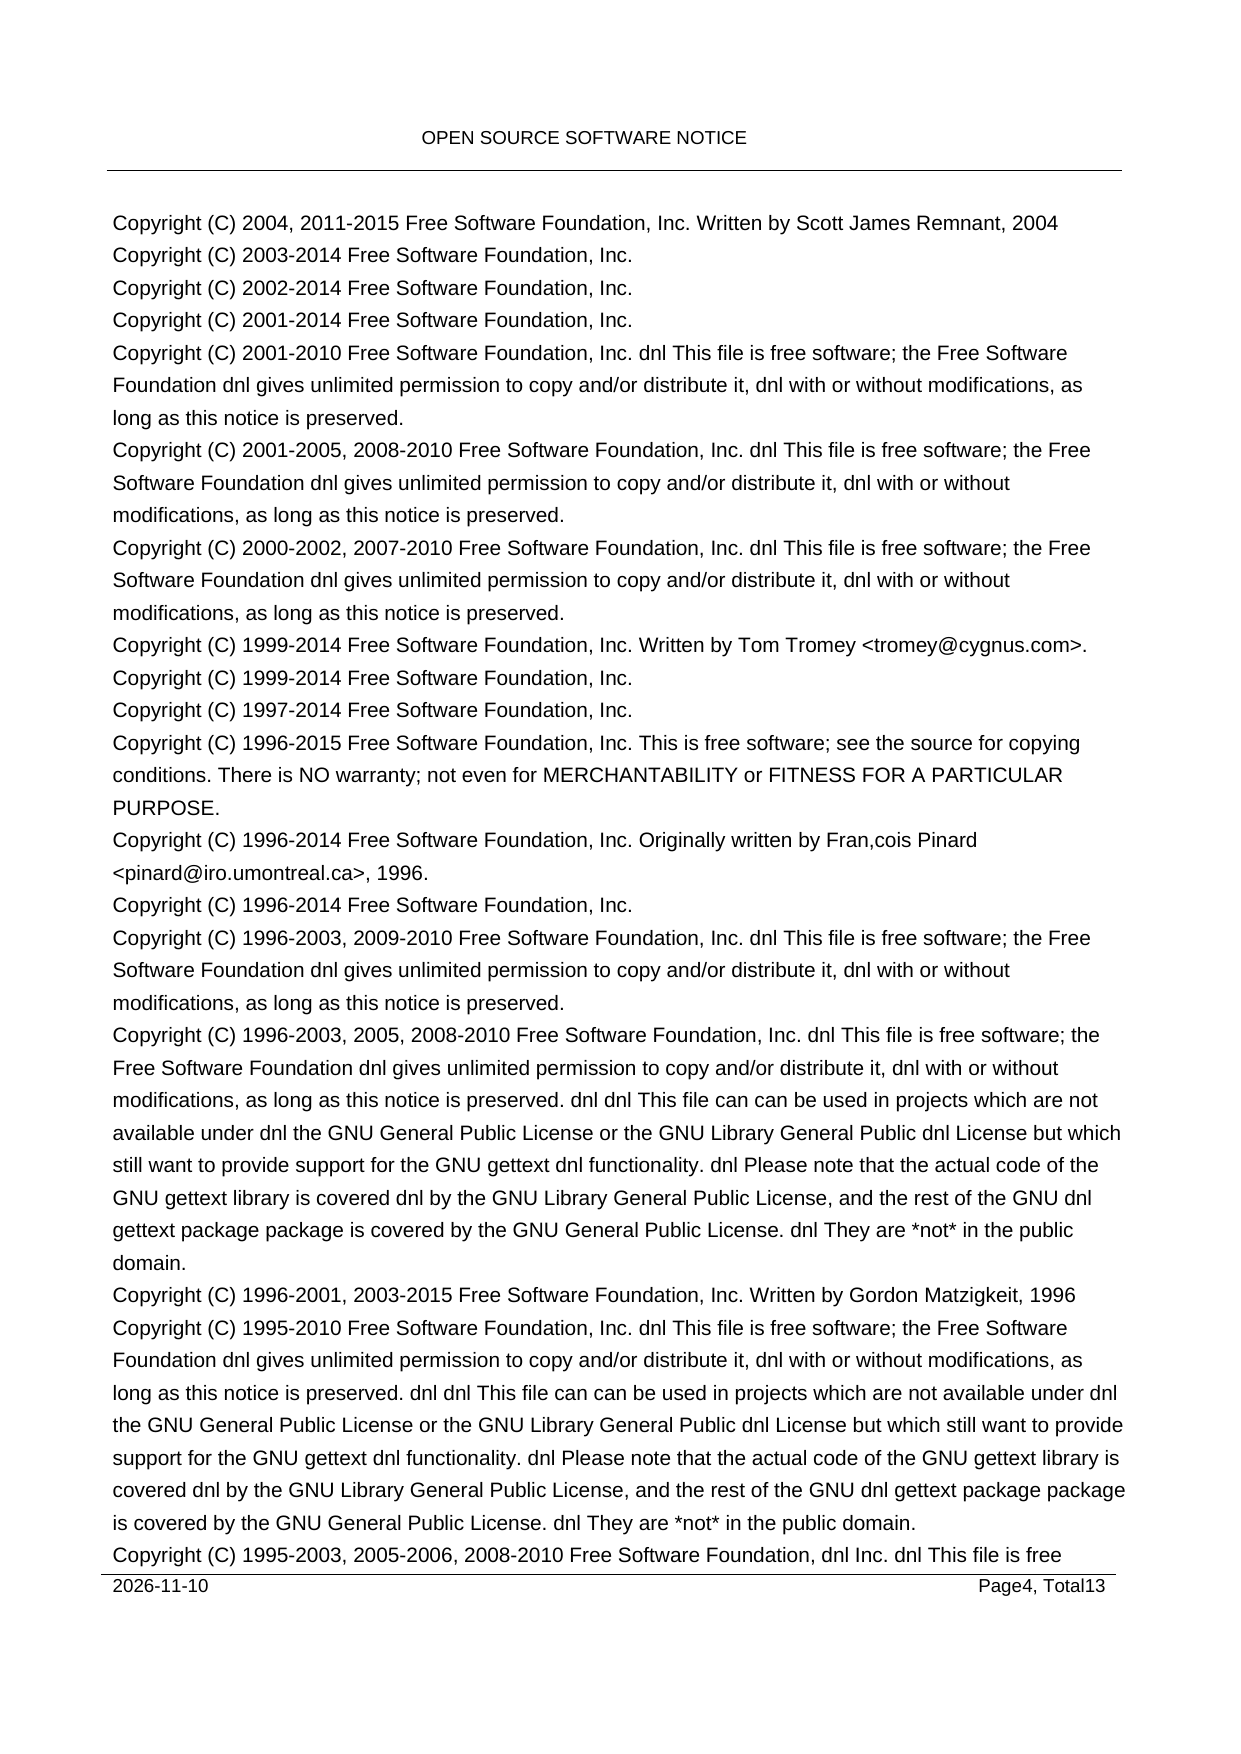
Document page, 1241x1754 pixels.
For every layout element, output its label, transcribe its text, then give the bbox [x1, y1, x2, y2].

text Copyright (C) 1997-2014 Free Software Foundation, Inc. [112, 694, 1128, 726]
text Copyright (C) 2003-2014 Free Software Foundation, Inc. [112, 239, 1128, 271]
text Copyright (C) 1996-2001, 2003-2015 Free Software Foundation, Inc. Written by Gordon Matzigkeit, 1996 [112, 1279, 1128, 1311]
text Copyright (C) 1996-2003, 2005, 2008-2010 Free Software Foundation, Inc. dnl This file is free software; the Free Software Foundation dnl gives unlimited permission to copy and/or distribute it, dnl with or without modifications, as long as this notice is preserved. dnl dnl This file can can be used in projects which are not available under dnl the GNU General Public License or the GNU Library General Public dnl License but which still want to provide support for the GNU gettext dnl functionality. dnl Please note that the actual code of the GNU gettext library is covered dnl by the GNU Library General Public License, and the rest of the GNU dnl gettext package package is covered by the GNU General Public License. dnl They are *not* in the public domain. [112, 1019, 1128, 1279]
text Copyright (C) 1996-2014 Free Software Foundation, Inc. [112, 889, 1128, 921]
text Copyright (C) 1999-2014 Free Software Foundation, Inc. [112, 661, 1128, 694]
text Copyright (C) 2001-2005, 2008-2010 Free Software Foundation, Inc. dnl This file is free software; the Free Software Foundation dnl gives unlimited permission to copy and/or distribute it, dnl with or without modifications, as long as this notice is preserved. [112, 434, 1128, 531]
text Copyright (C) 2002-2014 Free Software Foundation, Inc. [112, 271, 1128, 304]
text Copyright (C) 1996-2014 Free Software Foundation, Inc. Originally written by Fran,cois Pinard <pinard@iro.umontreal.ca>, 1996. [112, 824, 1128, 889]
text Copyright (C) 1999-2014 Free Software Foundation, Inc. Written by Tom Tromey <tromey@cygnus.com>. [112, 629, 1128, 661]
text Copyright (C) 2004, 2011-2015 Free Software Foundation, Inc. Written by Scott James Remnant, 2004 [112, 206, 1128, 239]
text Copyright (C) 2001-2010 Free Software Foundation, Inc. dnl This file is free software; the Free Software Foundation dnl gives unlimited permission to copy and/or distribute it, dnl with or without modifications, as long as this notice is preserved. [112, 336, 1128, 434]
text Copyright (C) 1996-2003, 2009-2010 Free Software Foundation, Inc. dnl This file is free software; the Free Software Foundation dnl gives unlimited permission to copy and/or distribute it, dnl with or without modifications, as long as this notice is preserved. [112, 921, 1128, 1019]
text Copyright (C) 2001-2014 Free Software Foundation, Inc. [112, 304, 1128, 336]
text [112, 1539, 1128, 1571]
text Copyright (C) 1996-2015 Free Software Foundation, Inc. This is free software; see the source for copying conditions. There is NO warranty; not even for MERCHANTABILITY or FITNESS FOR A PARTICULAR PURPOSE. [112, 726, 1128, 824]
text Copyright (C) 1995-2010 Free Software Foundation, Inc. dnl This file is free software; the Free Software Foundation dnl gives unlimited permission to copy and/or distribute it, dnl with or without modifications, as long as this notice is preserved. dnl dnl This file can can be used in projects which are not available under dnl the GNU General Public License or the GNU Library General Public dnl License but which still want to provide support for the GNU gettext dnl functionality. dnl Please note that the actual code of the GNU gettext library is covered dnl by the GNU Library General Public License, and the rest of the GNU dnl gettext package package is covered by the GNU General Public License. dnl They are *not* in the public domain. [112, 1311, 1128, 1539]
text Copyright (C) 2000-2002, 2007-2010 Free Software Foundation, Inc. dnl This file is free software; the Free Software Foundation dnl gives unlimited permission to copy and/or distribute it, dnl with or without modifications, as long as this notice is preserved. [112, 531, 1128, 629]
